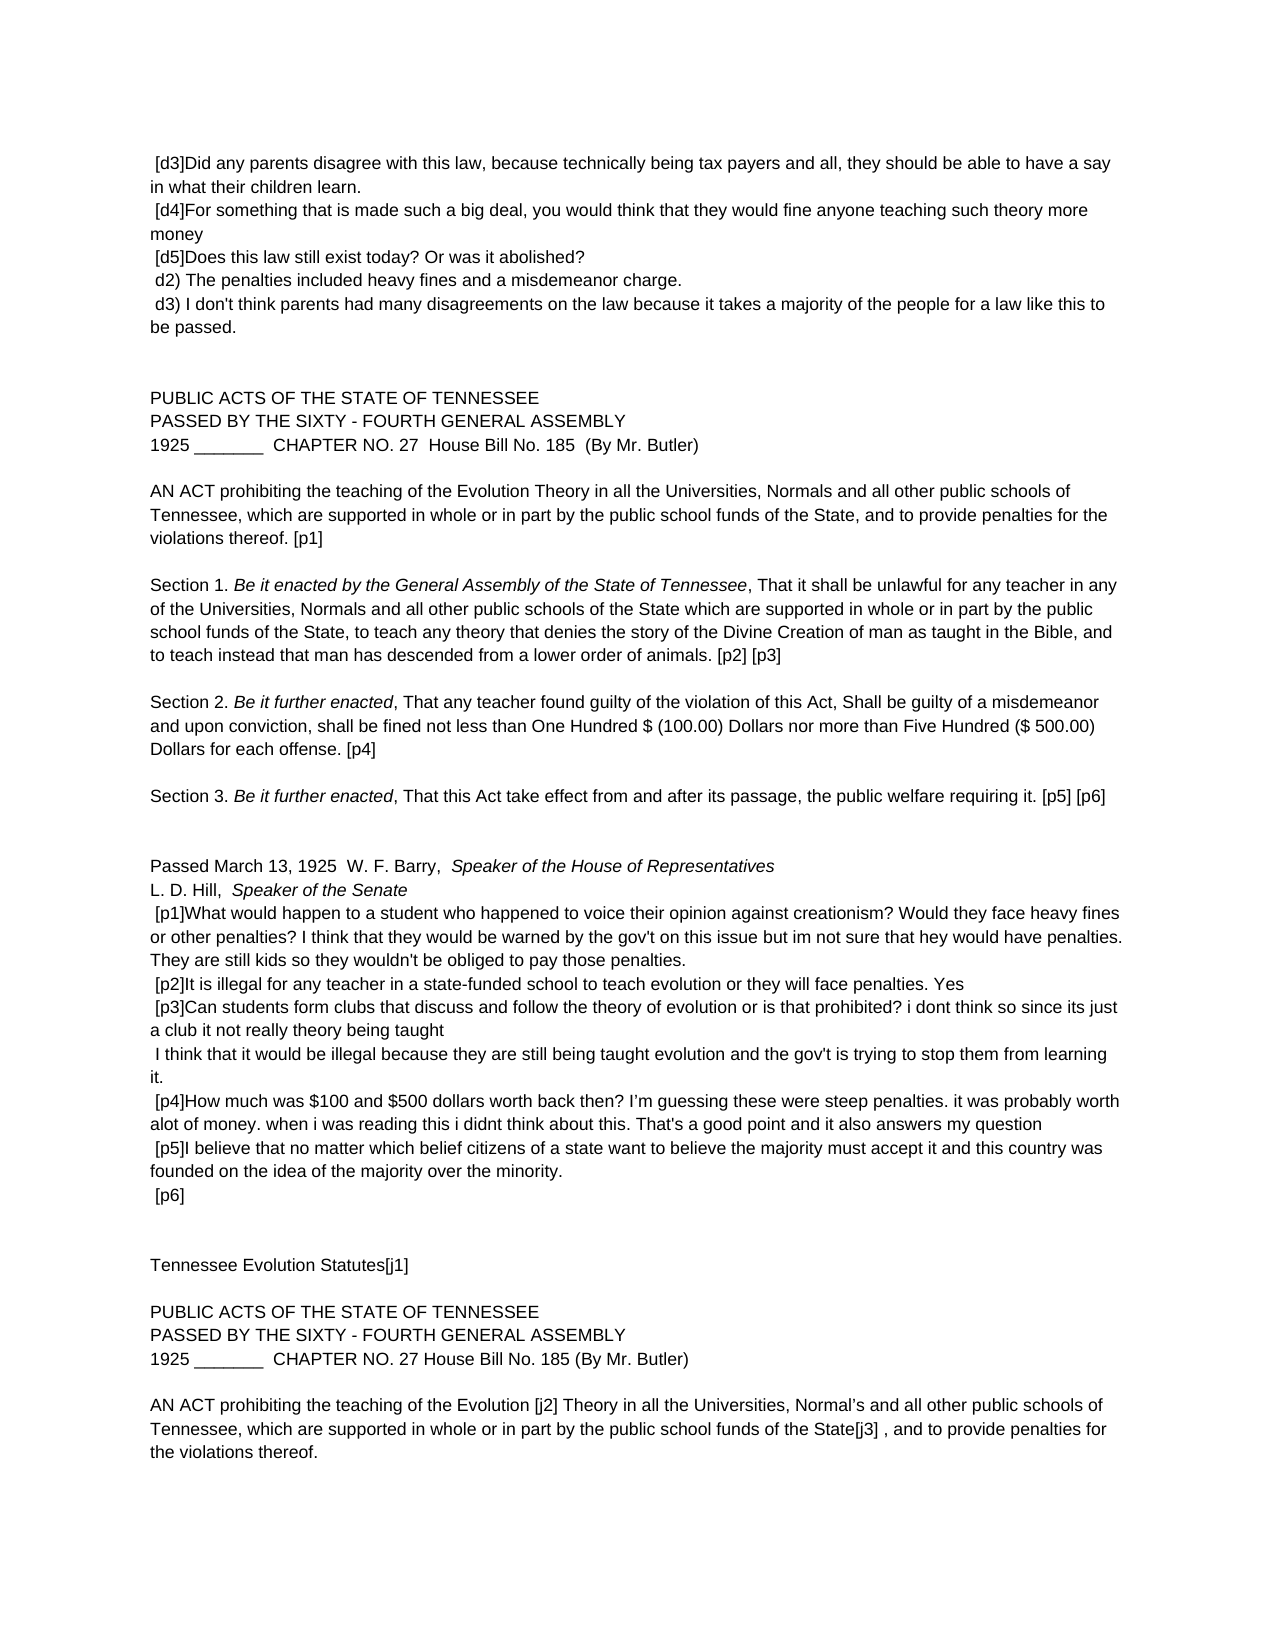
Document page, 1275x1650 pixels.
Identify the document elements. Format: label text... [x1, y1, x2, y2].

text AN ACT prohibiting the teaching of the Evolution [j2] Theory in all the Universities, Normal’s and all other public schools of Tennessee, which are supported in whole or in part by the public school funds of the State[j3] , and to provide penalties for the violations thereof. [150, 1392, 1125, 1462]
text AN ACT prohibiting the teaching of the Evolution Theory in all the Universities, Normals and all other public schools of Tennessee, which are supported in whole or in part by the public school funds of the State, and to provide penalties for the violations thereof. [p1] [150, 478, 1125, 548]
text [d5]Does this law still exist today? Or was it abolished? [150, 244, 1125, 267]
text PASSED BY THE SIXTY - FOURTH GENERAL ASSEMBLY [150, 1322, 1125, 1345]
text [p4]How much was $100 and $500 dollars worth back then? I’m guessing these were steep penalties. it was probably worth alot of money. when i was reading this i didnt think about this. That's a good point and it also answers my question [150, 1087, 1125, 1134]
text 1925 _______ CHAPTER NO. 27 House Bill No. 185 (By Mr. Butler) [150, 1345, 1125, 1369]
text I think that it would be illegal because they are still being taught evolution and the gov't is trying to stop them from learning it. [150, 1041, 1125, 1087]
text [p6] [150, 1181, 1125, 1205]
text d3) I don't think parents had many disagreements on the law because it takes a majority of the people for a law like this to be passed. [150, 291, 1125, 337]
text [p2]It is illegal for any teacher in a state-funded school to teach evolution or they will face penalties. Yes [150, 970, 1125, 994]
text [p1]What would happen to a student who happened to voice their opinion against creationism? Would they face heavy fines or other penalties? I think that they would be warned by the gov't on this issue but im not sure that hey would have penalties. They are still kids so they wouldn't be obliged to pay those penalties. [150, 900, 1125, 970]
text d2) The penalties included heavy fines and a misdemeanor charge. [150, 267, 1125, 291]
text Section 2. Be it further enacted, That any teacher found guilty of the violation of this Act, Shall be guilty of a misdemeanor and upon conviction, shall be fined not less than One Hundred $ (100.00) Dollars nor more than Five Hundred ($ 500.00) Dollars for each offense. [p4] [150, 689, 1125, 759]
text PUBLIC ACTS OF THE STATE OF TENNESSEE [150, 384, 1125, 408]
text Section 1. Be it enacted by the General Assembly of the State of Tennessee, That it shall be unlawful for any teacher in any of the Universities, Normals and all other public schools of the State which are supported in whole or in part by the public school funds of the State, to teach any theory that denies the story of the Divine Creation of man as taught in the Bible, and to teach instead that man has descended from a lower order of animals. [p2] [p3] [150, 572, 1125, 666]
text [d4]For something that is made such a big deal, you would think that they would fine anyone teaching such theory more money [150, 197, 1125, 244]
text 1925 _______ CHAPTER NO. 27 House Bill No. 185 (By Mr. Butler) [150, 431, 1125, 455]
text Tennessee Evolution Statutes[j1] [150, 1252, 1125, 1275]
text Passed March 13, 1925 W. F. Barry, Speaker of the House of Representatives [150, 853, 1125, 877]
text [p3]Can students form clubs that discuss and follow the theory of evolution or is that prohibited? i dont think so since its just a club it not really theory being taught [150, 994, 1125, 1041]
text [p5]I believe that no matter which belief citizens of a state want to believe the majority must accept it and this country was founded on the idea of the majority over the minority. [150, 1134, 1125, 1181]
text Section 3. Be it further enacted, That this Act take effect from and after its passage, the public welfare requiring it. [p5] [p6] [150, 783, 1125, 806]
text PASSED BY THE SIXTY - FOURTH GENERAL ASSEMBLY [150, 408, 1125, 431]
text L. D. Hill, Speaker of the Senate [150, 877, 1125, 900]
text PUBLIC ACTS OF THE STATE OF TENNESSEE [150, 1298, 1125, 1322]
text [d3]Did any parents disagree with this law, because technically being tax payers and all, they should be able to have a say in what their children learn. [150, 150, 1125, 197]
